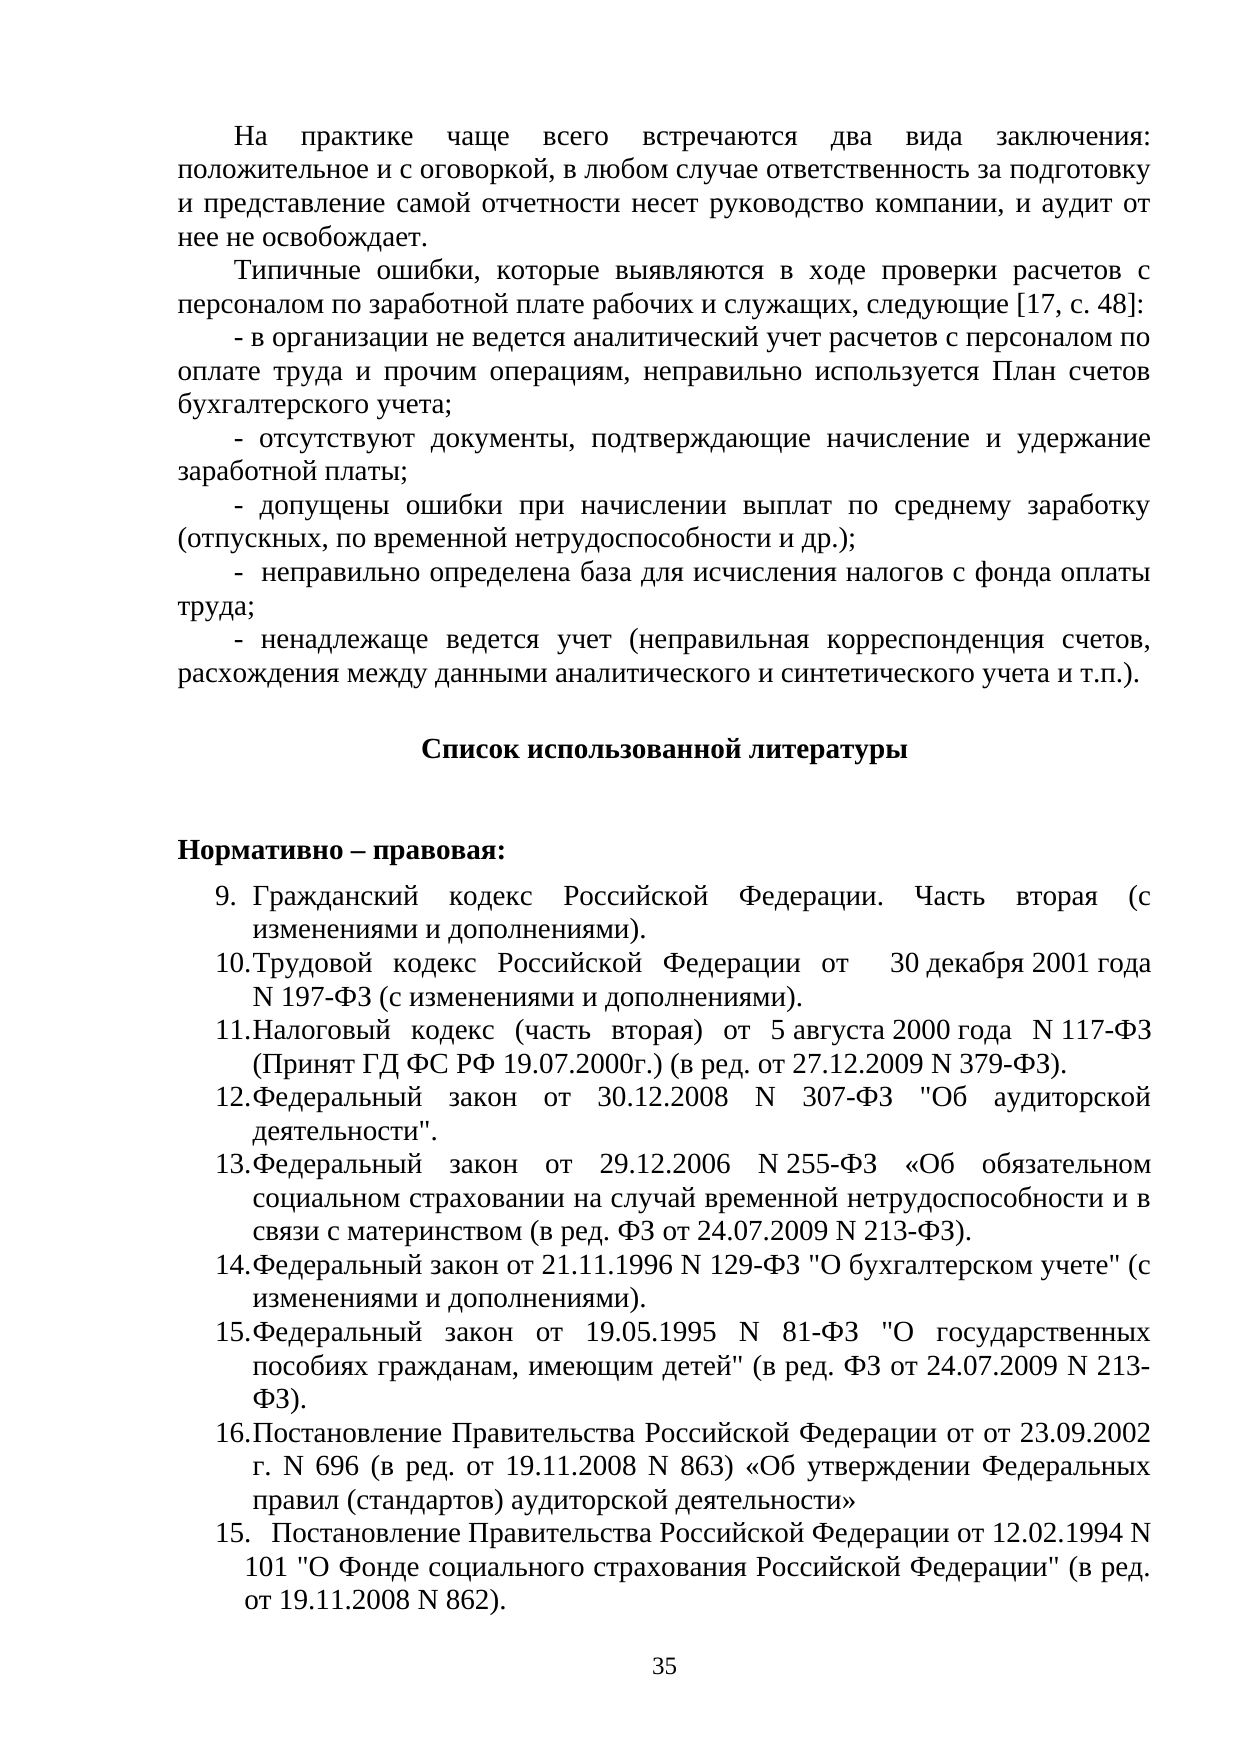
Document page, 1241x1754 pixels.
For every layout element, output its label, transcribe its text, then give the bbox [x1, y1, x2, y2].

text Список использованной литературы [177, 731, 1152, 765]
text На практике чаще всего встречаются два вида заключения: положительное и с оговоркой, в любом случае ответственность за подготовку и представление самой отчетности несет руководство компании, и аудит от нее не освобождает. [177, 118, 1152, 252]
list Трудовой кодекс Российской Федерации от 30 декабря 2001 года N 197-ФЗ (с изменениями и дополнениями). [215, 945, 1152, 1012]
text Нормативно – правовая: [177, 832, 1152, 866]
list Федеральный закон от 29.12.2006 N 255-ФЗ «Об обязательном социальном страховании на случай временной нетрудоспособности и в связи с материнством (в ред. ФЗ от 24.07.2009 N 213-ФЗ). [215, 1146, 1152, 1247]
list Федеральный закон от 21.11.1996 N 129-ФЗ "О бухгалтерском учете" (с изменениями и дополнениями). [215, 1247, 1152, 1314]
list Гражданский кодекс Российской Федерации. Часть вторая (с изменениями и дополнениями). [215, 878, 1152, 945]
list Федеральный закон от 19.05.1995 N 81-ФЗ "О государственных пособиях гражданам, имеющим детей" (в ред. ФЗ от 24.07.2009 N 213-ФЗ). [215, 1314, 1152, 1415]
text - ненадлежаще ведется учет (неправильная корреспонденция счетов, расхождения между данными аналитического и синтетического учета и т.п.). [177, 621, 1152, 688]
list Постановление Правительства Российской Федерации от от 23.09.2002 г. N 696 (в ред. от 19.11.2008 N 863) «Об утверждении Федеральных правил (стандартов) аудиторской деятельности» [215, 1415, 1152, 1515]
list Постановление Правительства Российской Федерации от 12.02.1994 N 101 "О Фонде социального страхования Российской Федерации" (в ред. от 19.11.2008 N 862). [215, 1515, 1152, 1616]
text Типичные ошибки, которые выявляются в ходе проверки расчетов с персоналом по заработной плате рабочих и служащих, следующие [17, c. 48]: [177, 252, 1152, 319]
text - допущены ошибки при начислении выплат по среднему заработку (отпускных, по временной нетрудоспособности и др.); [177, 487, 1152, 554]
text - отсутствуют документы, подтверждающие начисление и удержание заработной платы; [177, 420, 1152, 487]
list Налоговый кодекс (часть вторая) от 5 августа 2000 года N 117-ФЗ (Принят ГД ФС РФ 19.07.2000г.) (в ред. от 27.12.2009 N 379-ФЗ). [215, 1012, 1152, 1079]
list Федеральный закон от 30.12.2008 N 307-ФЗ "Об аудиторской деятельности". [215, 1079, 1152, 1146]
text - неправильно определена база для исчисления налогов с фонда оплаты труда; [177, 554, 1152, 621]
text - в организации не ведется аналитический учет расчетов с персоналом по оплате труда и прочим операциям, неправильно используется План счетов бухгалтерского учета; [177, 319, 1152, 420]
